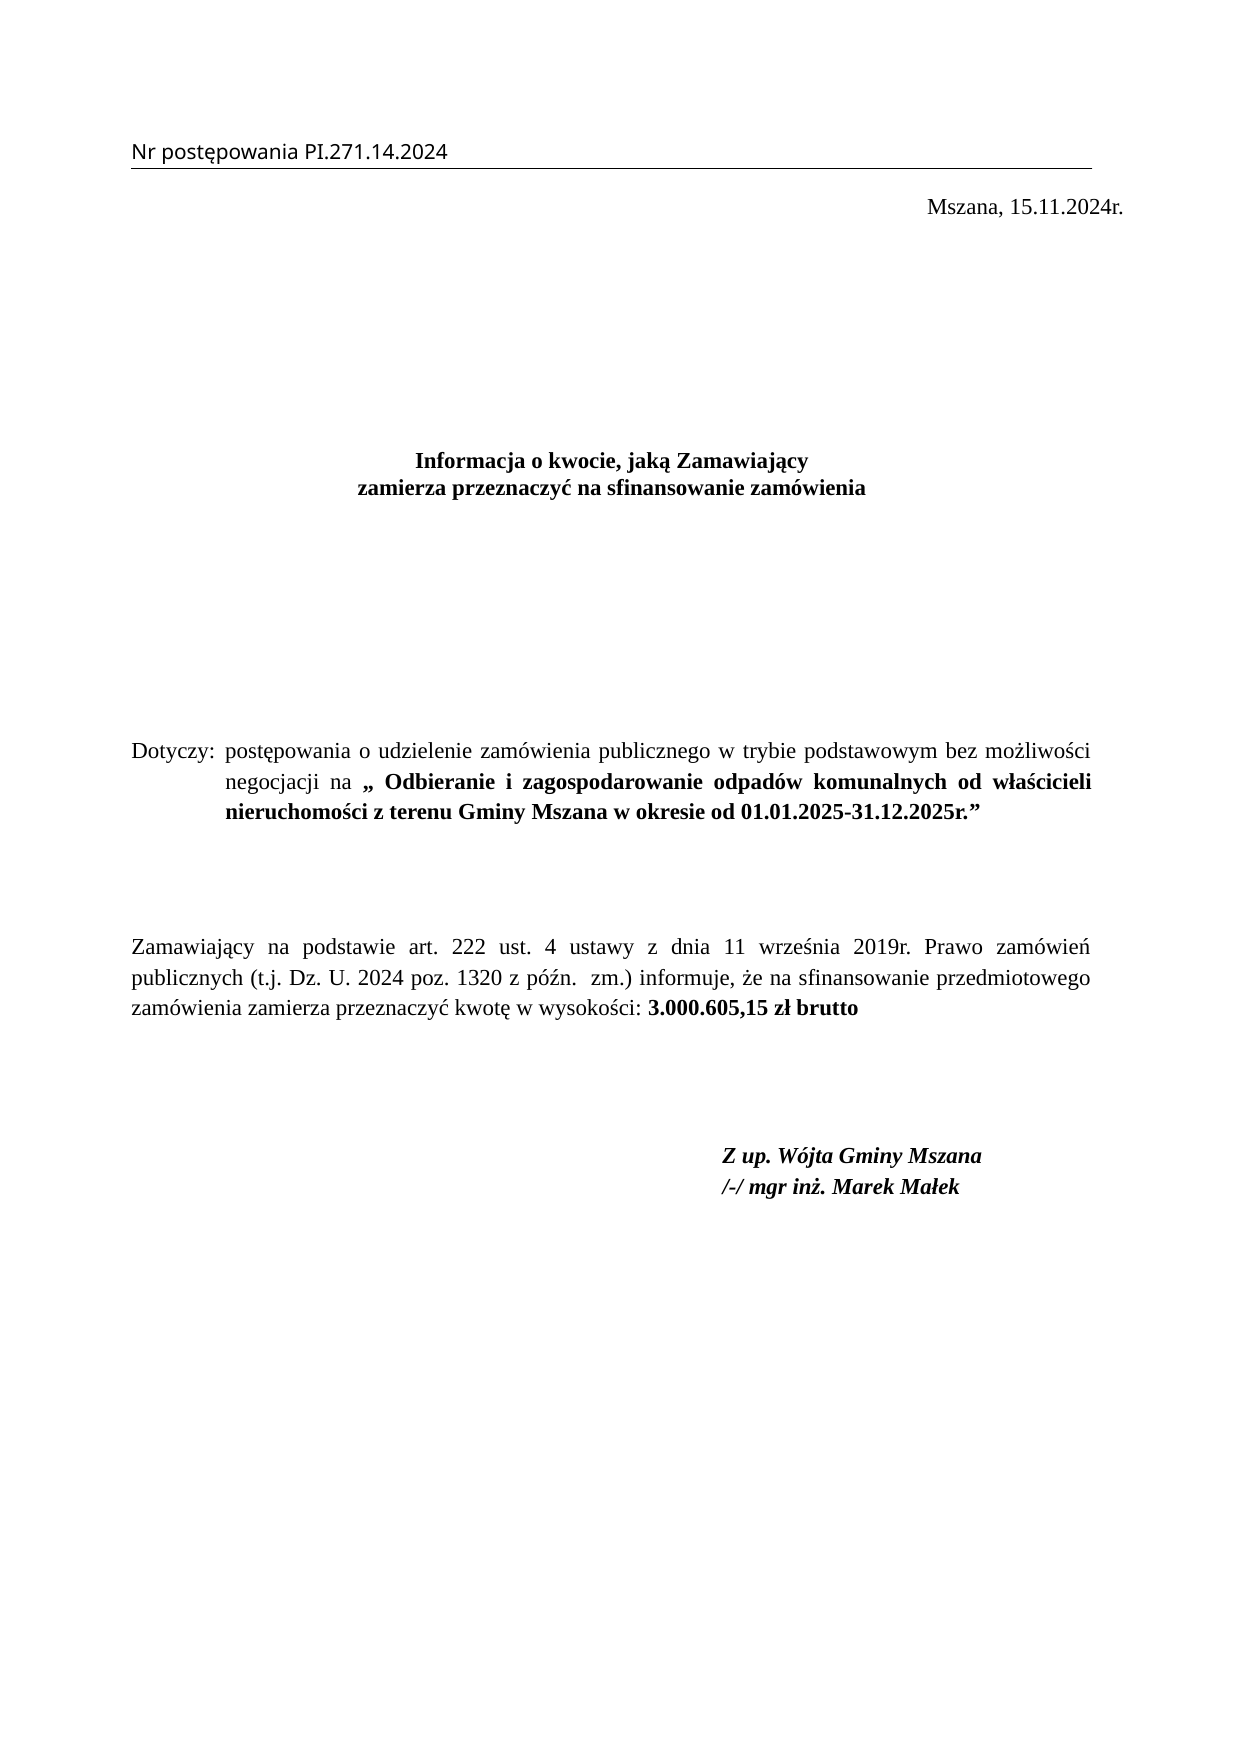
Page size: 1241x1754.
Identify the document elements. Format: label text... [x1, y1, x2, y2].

text Zamawiający na podstawie art. 222 ust. 4 ustawy z dnia 11 września 2019r. Prawo zamówień publicznych (t.j. Dz. U. 2024 poz. 1320 z późn. zm.) informuje, że na sfinansowanie przedmiotowego zamówienia zamierza przeznaczyć kwotę w wysokości: 3.000.605,15 zł brutto [131, 933, 1092, 1020]
text Mszana, 15.11.2024r. [131, 193, 1124, 219]
text /-/ mgr inż. Marek Małek [131, 1173, 1092, 1199]
text Z up. Wójta Gminy Mszana [131, 1142, 1092, 1169]
text zamierza przeznaczyć na sfinansowanie zamówienia [131, 474, 1092, 500]
text Dotyczy: postępowania o udzielenie zamówienia publicznego w trybie podstawowym bez możliwości negocjacji na „ Odbieranie i zagospodarowanie odpadów komunalnych od właścicieli nieruchomości z terenu Gminy Mszana w okresie od 01.01.2025-31.12.2025r.” [131, 737, 1092, 824]
text Informacja o kwocie, jaką Zamawiający [131, 448, 1092, 474]
